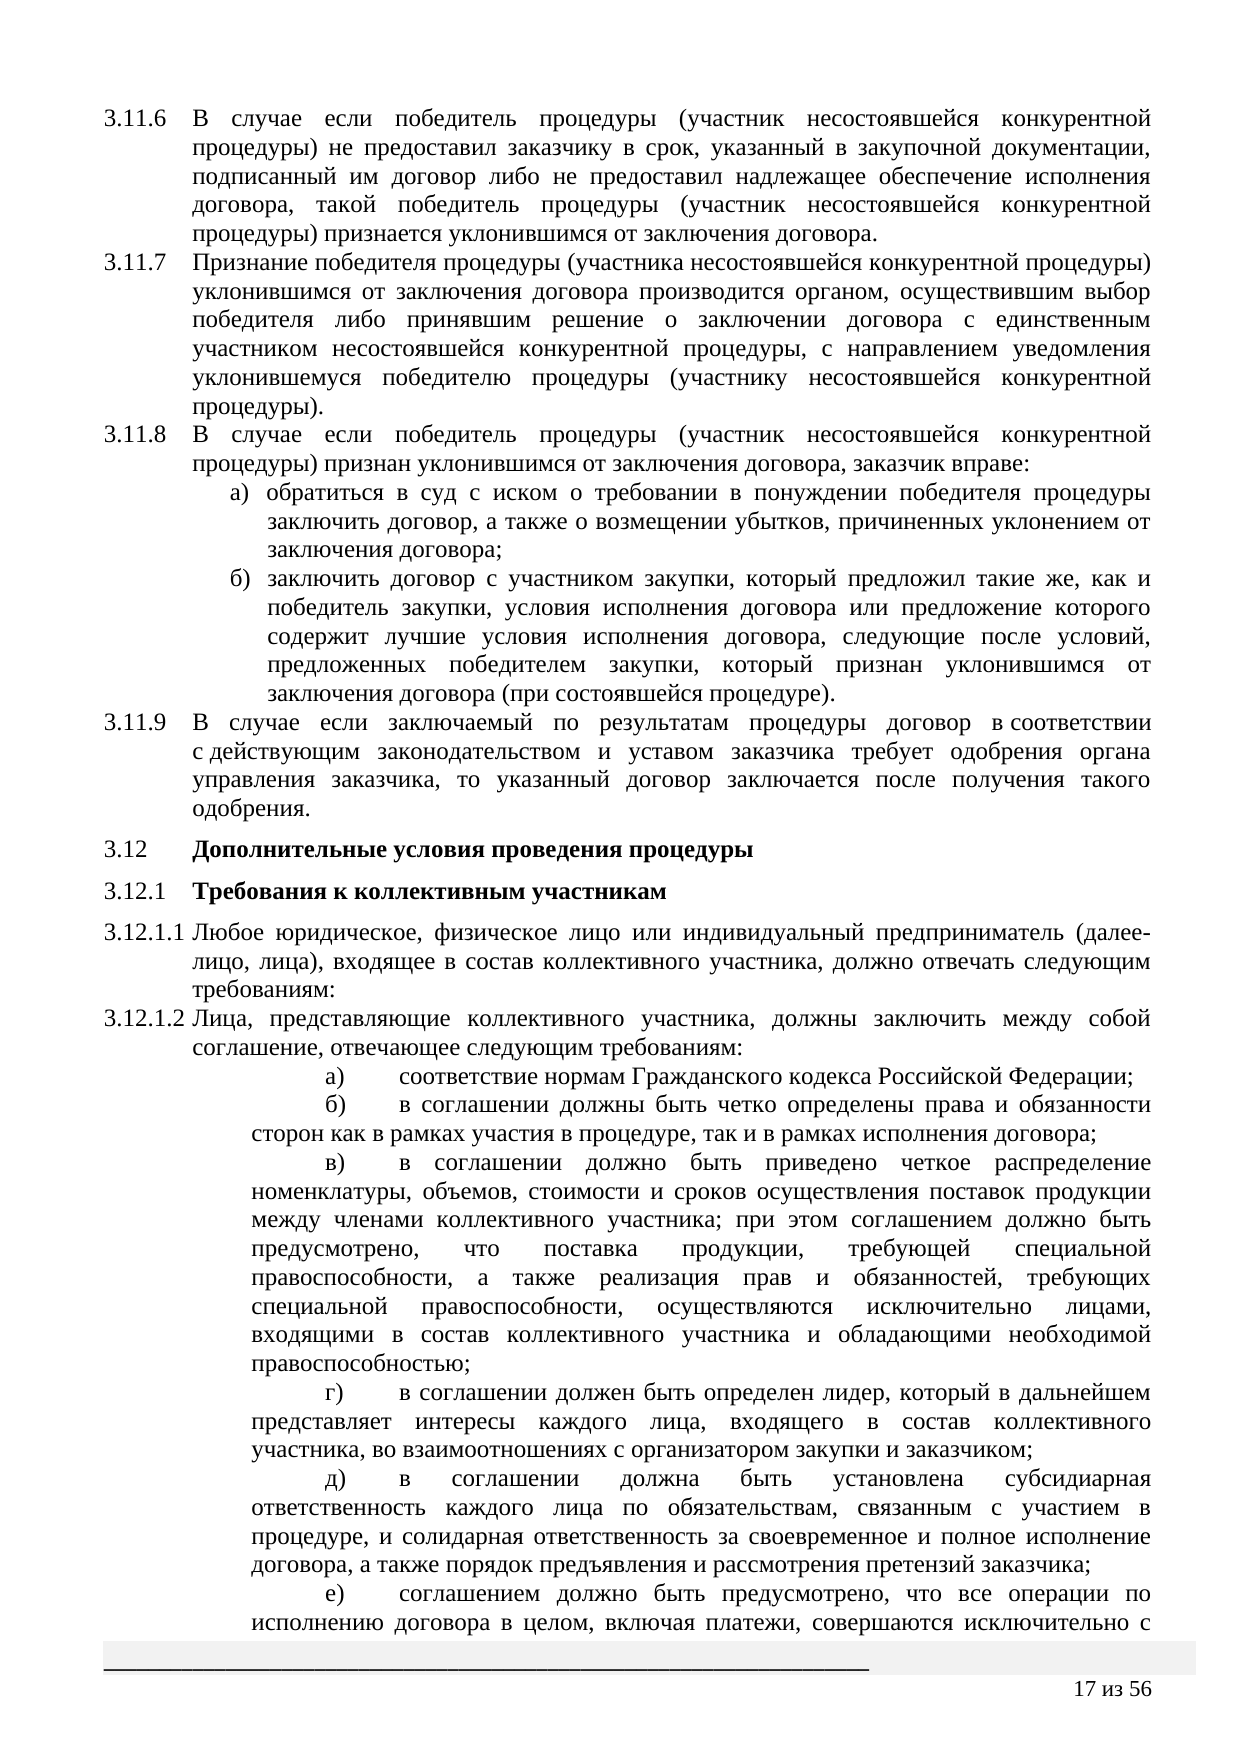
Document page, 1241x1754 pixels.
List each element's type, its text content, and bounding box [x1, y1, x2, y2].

subtitle Дополнительные условия проведения процедуры [103, 834, 1152, 863]
text в соглашении должны быть четко определены права и обязанности сторон как в рамках участия в процедуре, так и в рамках исполнения договора; [251, 1089, 1152, 1147]
text Требования к коллективным участникам [103, 876, 1152, 904]
text Признание победителя процедуры (участника несостоявшейся конкурентной процедуры) уклонившимся от заключения договора производится органом, осуществившим выбор победителя либо принявшим решение о заключении договора с единственным участником несостоявшейся конкурентной процедуры, с направлением уведомления уклонившемуся победителю процедуры (участнику несостоявшейся конкурентной процедуры). [103, 247, 1152, 419]
text Любое юридическое, физическое лицо или индивидуальный предприниматель (далее-лицо, лица), входящее в состав коллективного участника, должно отвечать следующим требованиям: [103, 917, 1152, 1003]
text В случае если заключаемый по результатам процедуры договор в соответствии с действующим законодательством и уставом заказчика требует одобрения органа управления заказчика, то указанный договор заключается после получения такого одобрения. [103, 707, 1152, 822]
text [251, 1578, 1152, 1636]
list обратиться в суд с иском о требовании в понуждении победителя процедуры заключить договор, а также о возмещении убытков, причиненных уклонением от заключения договора; [229, 477, 1152, 563]
text в соглашении должна быть установлена субсидиарная ответственность каждого лица по обязательствам, связанным с участием в процедуре, и солидарная ответственность за своевременное и полное исполнение договора, а также порядок предъявления и рассмотрения претензий заказчика; [251, 1463, 1152, 1578]
text соответствие нормам Гражданского кодекса Российской Федерации; [251, 1061, 1152, 1089]
text в соглашении должен быть определен лидер, который в дальнейшем представляет интересы каждого лица, входящего в состав коллективного участника, во взаимоотношениях с организатором закупки и заказчиком; [251, 1377, 1152, 1463]
list заключить договор с участником закупки, который предложил такие же, как и победитель закупки, условия исполнения договора или предложение которого содержит лучшие условия исполнения договора, следующие после условий, предложенных победителем закупки, который признан уклонившимся от заключения договора (при состоявшейся процедуре). [229, 563, 1152, 707]
text В случае если победитель процедуры (участник несостоявшейся конкурентной процедуры) признан уклонившимся от заключения договора, заказчик вправе: [103, 419, 1152, 477]
text Лица, представляющие коллективного участника, должны заключить между собой соглашение, отвечающее следующим требованиям: [103, 1003, 1152, 1061]
text В случае если победитель процедуры (участник несостоявшейся конкурентной процедуры) не предоставил заказчику в срок, указанный в закупочной документации, подписанный им договор либо не предоставил надлежащее обеспечение исполнения договора, такой победитель процедуры (участник несостоявшейся конкурентной процедуры) признается уклонившимся от заключения договора. [103, 103, 1152, 247]
text в соглашении должно быть приведено четкое распределение номенклатуры, объемов, стоимости и сроков осуществления поставок продукции между членами коллективного участника; при этом соглашением должно быть предусмотрено, что поставка продукции, требующей специальной правоспособности, а также реализация прав и обязанностей, требующих специальной правоспособности, осуществляются исключительно лицами, входящими в состав коллективного участника и обладающими необходимой правоспособностью; [251, 1147, 1152, 1377]
